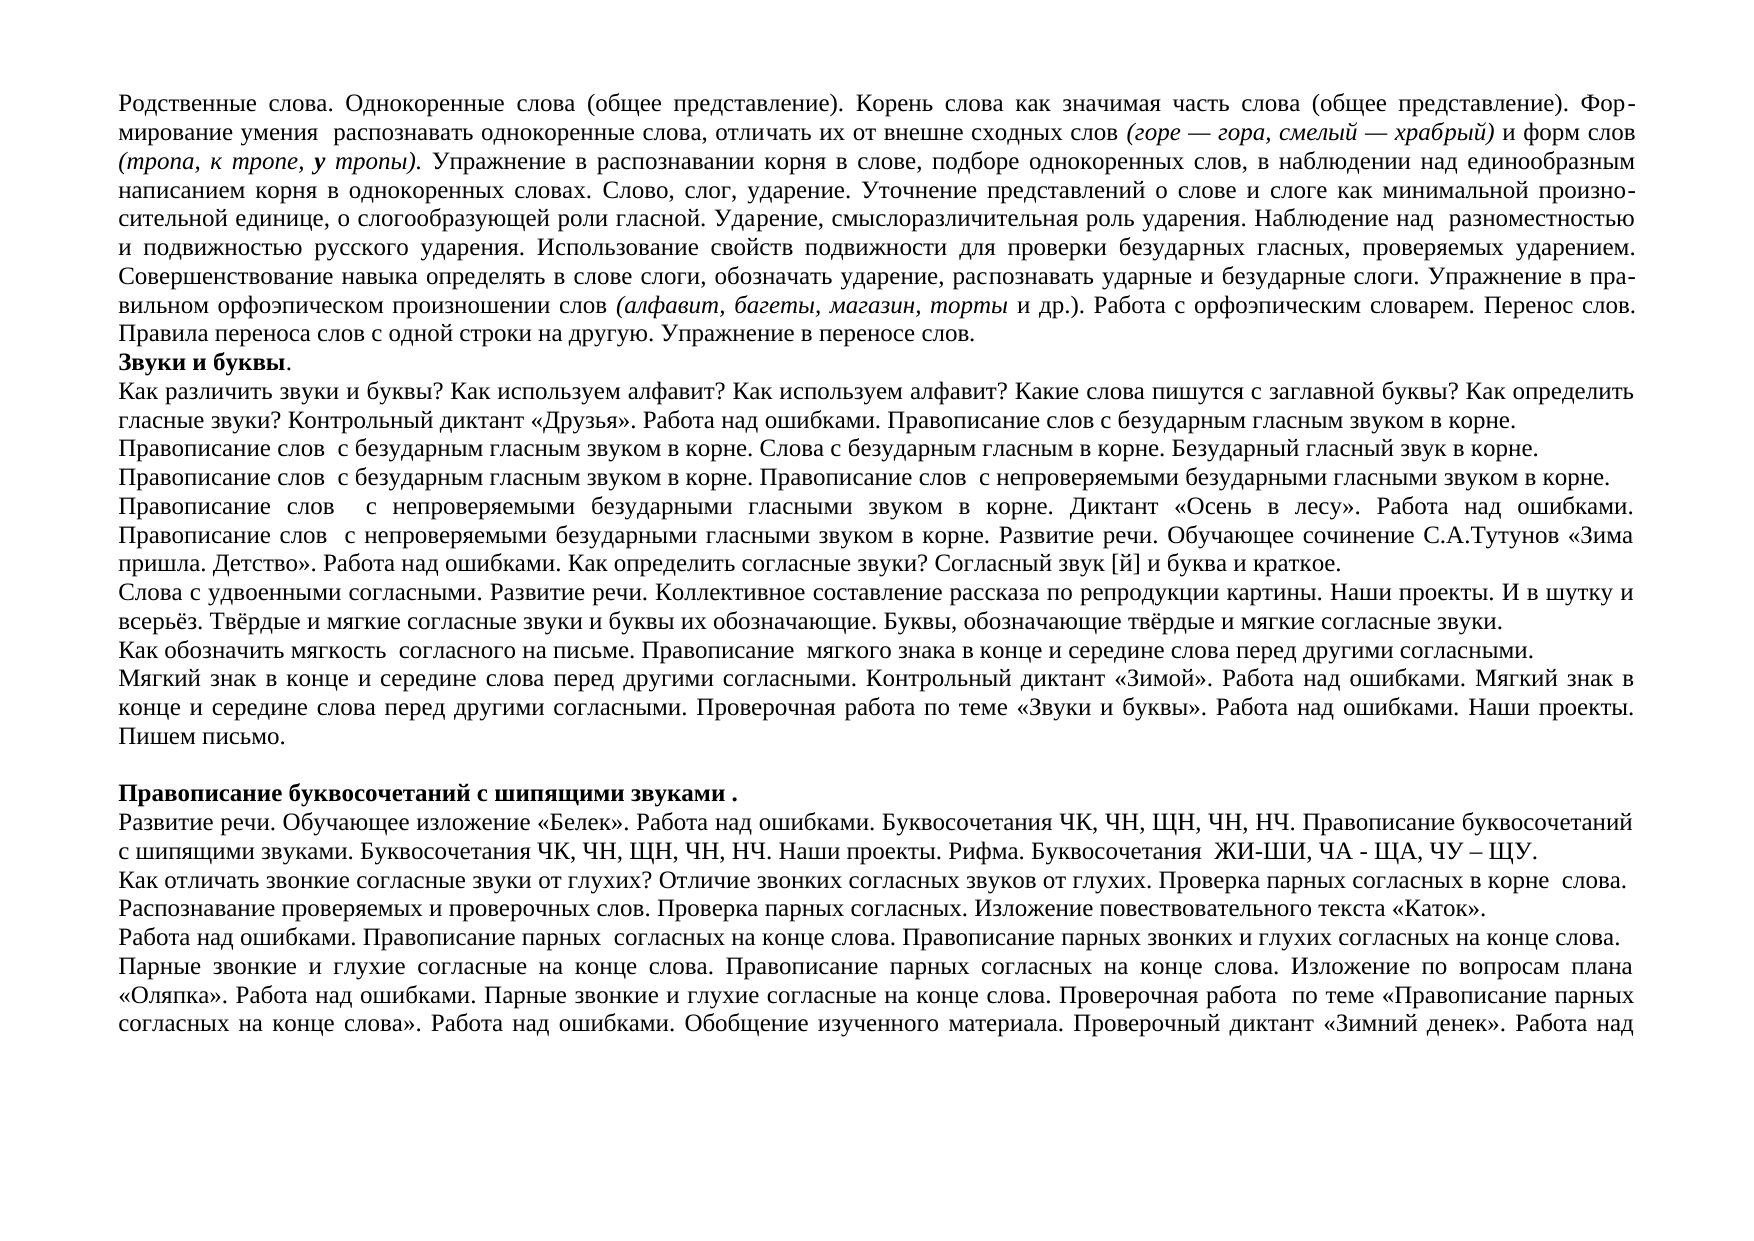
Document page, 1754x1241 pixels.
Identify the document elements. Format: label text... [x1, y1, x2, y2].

text Правописание буквосочетаний с шипящими звуками . [118, 778, 1636, 807]
text Звуки и буквы. [118, 347, 1636, 376]
text Развитие речи. Обучающее изложение «Белек». Работа над ошибками. Буквосочетания ЧК, ЧН, ЩН, ЧН, НЧ. Правописание буквосочетаний с шипящими звуками. Буквосочетания ЧК, ЧН, ЩН, ЧН, НЧ. Наши проекты. Рифма. Буквосочетания ЖИ-ШИ, ЧА - ЩА, ЧУ – ЩУ. [118, 807, 1636, 865]
text Распознавание проверяемых и проверочных слов. Проверка парных согласных. Изложение повествовательного текста «Каток». [118, 893, 1636, 922]
text Родственные слова. Однокоренные слова (общее представление). Корень слова как значимая часть слова (общее представление). Формирование умения распознавать однокоренные слова, отличать их от внешне сходных слов (горе — гора, смелый — храбрый) и форм слов (тропа, к тропе, у тропы). Упражнение в распознавании корня в слове, подборе однокоренных слов, в наблюдении над единообразным написанием корня в однокоренных словах. Слово, слог, ударение. Уточнение представлений о слове и слоге как минимальной произносительной единице, о слогообразующей роли гласной. Ударение, смыслоразличительная роль ударения. Наблюдение над разноместностью и подвижностью русского ударения. Использование свойств подвижности для проверки безударных гласных, проверяемых ударением. Совершенствование навыка определять в слове слоги, обозначать ударение, распознавать ударные и безударные слоги. Упражнение в правильном орфоэпическом произношении слов (алфавит, багеты, магазин, торты и др.). Работа с орфоэпическим словарем. Перенос слов. Правила переноса слов с одной строки на другую. Упражнение в переносе слов. [118, 88, 1636, 347]
text Слова с удвоенными согласными. Развитие речи. Коллективное составление рассказа по репродукции картины. Наши проекты. И в шутку и всерьёз. Твёрдые и мягкие согласные звуки и буквы их обозначающие. Буквы, обозначающие твёрдые и мягкие согласные звуки. [118, 577, 1636, 635]
text Как обозначить мягкость согласного на письме. Правописание мягкого знака в конце и середине слова перед другими согласными. [118, 635, 1636, 663]
text Правописание слов с безударным гласным звуком в корне. Слова с безударным гласным в корне. Безударный гласный звук в корне. [118, 433, 1636, 462]
text Правописание слов с безударным гласным звуком в корне. Правописание слов с непроверяемыми безударными гласными звуком в корне. [118, 462, 1636, 491]
text Правописание слов с непроверяемыми безударными гласными звуком в корне. Диктант «Осень в лесу». Работа над ошибками. Правописание слов с непроверяемыми безударными гласными звуком в корне. Развитие речи. Обучающее сочинение С.А.Тутунов «Зима пришла. Детство». Работа над ошибками. Как определить согласные звуки? Согласный звук [й] и буква и краткое. [118, 491, 1636, 577]
text Работа над ошибками. Правописание парных согласных на конце слова. Правописание парных звонких и глухих согласных на конце слова. [118, 922, 1636, 951]
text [118, 951, 1636, 1037]
text Как различить звуки и буквы? Как используем алфавит? Как используем алфавит? Какие слова пишутся с заглавной буквы? Как определить гласные звуки? Контрольный диктант «Друзья». Работа над ошибками. Правописание слов с безударным гласным звуком в корне. [118, 376, 1636, 433]
text Мягкий знак в конце и середине слова перед другими согласными. Контрольный диктант «Зимой». Работа над ошибками. Мягкий знак в конце и середине слова перед другими согласными. Проверочная работа по теме «Звуки и буквы». Работа над ошибками. Наши проекты. Пишем письмо. [118, 663, 1636, 750]
text Как отличать звонкие согласные звуки от глухих? Отличие звонких согласных звуков от глухих. Проверка парных согласных в корне слова. [118, 865, 1636, 893]
